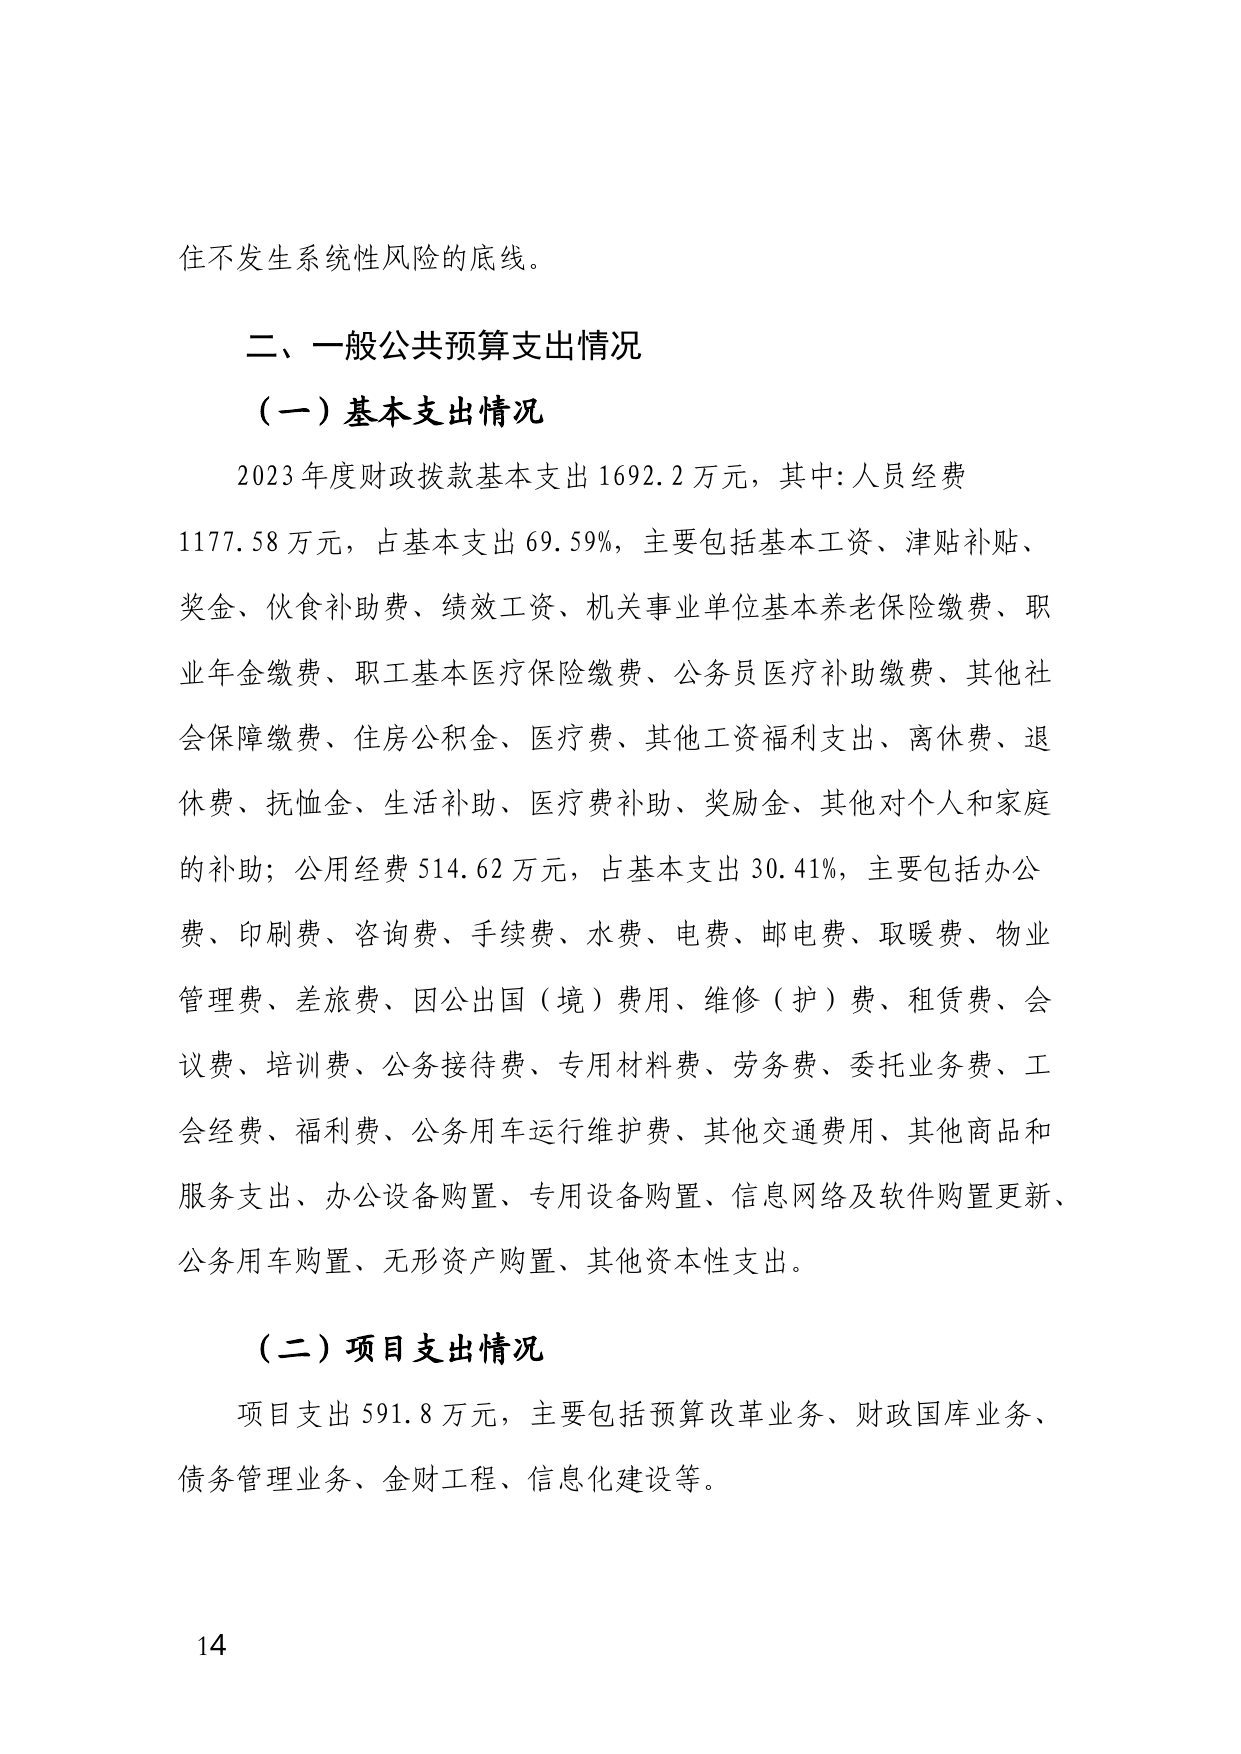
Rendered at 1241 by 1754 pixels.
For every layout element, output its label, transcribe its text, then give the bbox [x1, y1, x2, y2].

text 2023年度财政拨款基本支出1692.2万元，其中:人员经费1177.58万元，占基本支出69.59%，主要包括基本工资、津贴补贴、奖金、伙食补助费、绩效工资、机关事业单位基本养老保险缴费、职业年金缴费、职工基本医疗保险缴费、公务员医疗补助缴费、其他社会保障缴费、住房公积金、医疗费、其他工资福利支出、离休费、退休费、抚恤金、生活补助、医疗费补助、奖励金、其他对个人和家庭的补助；公用经费514.62万元，占基本支出30.41%，主要包括办公费、印刷费、咨询费、手续费、水费、电费、邮电费、取暖费、物业管理费、差旅费、因公出国（境）费用、维修（护）费、租赁费、会议费、培训费、公务接待费、专用材料费、劳务费、委托业务费、工会经费、福利费、公务用车运行维护费、其他交通费用、其他商品和服务支出、办公设备购置、专用设备购置、信息网络及软件购置更新、公务用车购置、无形资产购置、其他资本性支出。 [177, 442, 1063, 1292]
text （二）项目支出情况 [177, 1313, 1063, 1379]
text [177, 223, 1063, 288]
text （一）基本支出情况 [177, 376, 1063, 442]
text 项目支出591.8万元，主要包括预算改革业务、财政国库业务、债务管理业务、金财工程、信息化建设等。 [177, 1379, 1063, 1510]
text 二、一般公共预算支出情况 [245, 311, 1063, 376]
